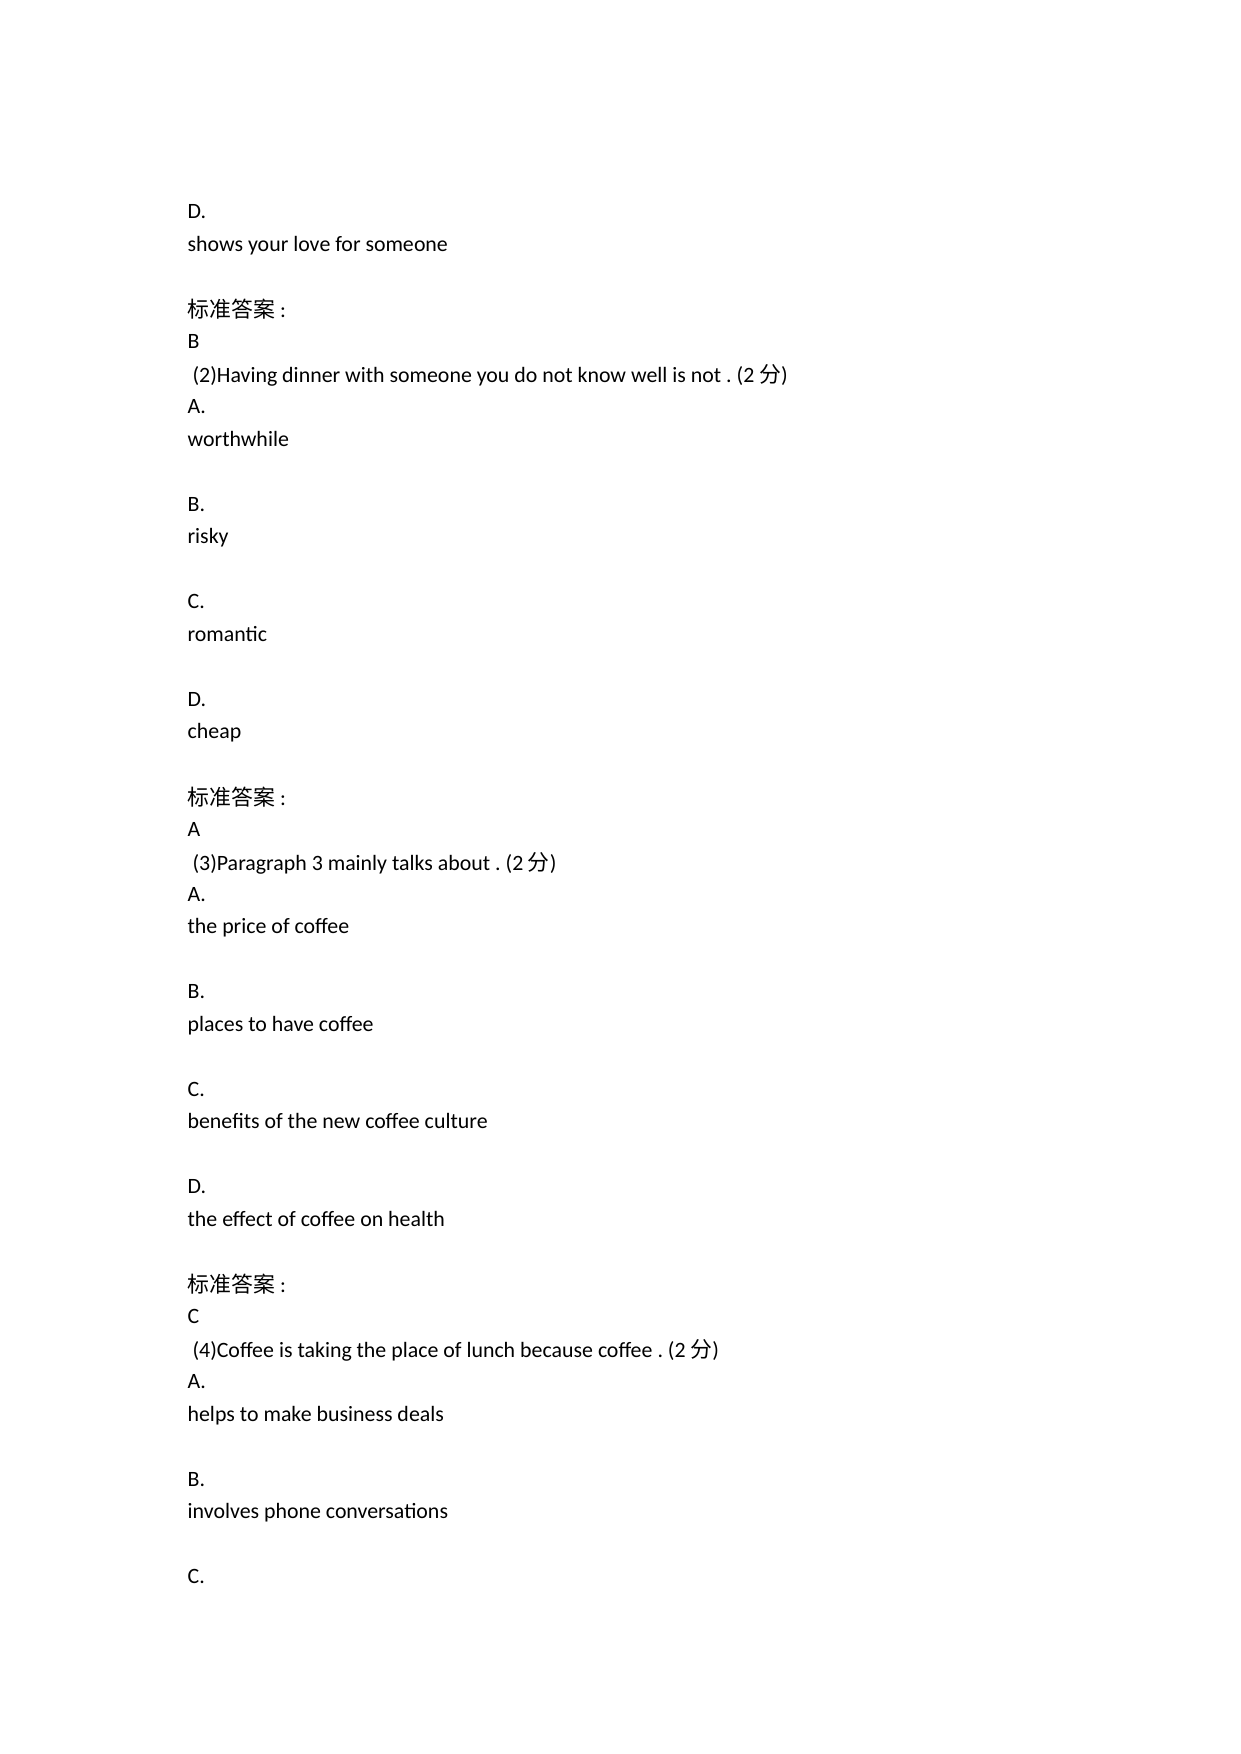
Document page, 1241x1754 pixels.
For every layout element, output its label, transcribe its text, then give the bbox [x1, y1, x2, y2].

text B. [187, 487, 1053, 519]
text C. [187, 1072, 1053, 1104]
text C [187, 1299, 1053, 1332]
text (3)Paragraph 3 mainly talks about . (2分) [187, 844, 1053, 877]
text romantic [187, 617, 1053, 649]
text C. [187, 1559, 1053, 1592]
text shows your love for someone [187, 227, 1053, 259]
text the price of coffee [187, 909, 1053, 942]
text cheap [187, 714, 1053, 747]
text involves phone conversations [187, 1494, 1053, 1527]
text C. [187, 584, 1053, 617]
text worthwhile [187, 422, 1053, 454]
text B. [187, 974, 1053, 1007]
text D. [187, 1169, 1053, 1202]
text (2)Having dinner with someone you do not know well is not . (2分) [187, 357, 1053, 389]
text places to have coffee [187, 1007, 1053, 1039]
text the effect of coffee on health [187, 1202, 1053, 1234]
text (4)Coffee is taking the place of lunch because coffee . (2分) [187, 1332, 1053, 1364]
text B [187, 324, 1053, 357]
text D. [187, 682, 1053, 714]
text helps to make business deals [187, 1397, 1053, 1429]
text A. [187, 389, 1053, 422]
text 标准答案 : [187, 1267, 1053, 1299]
text risky [187, 519, 1053, 552]
text A. [187, 877, 1053, 909]
text A [187, 812, 1053, 844]
text benefits of the new coffee culture [187, 1104, 1053, 1137]
text D. [187, 194, 1053, 227]
text B. [187, 1462, 1053, 1494]
text 标准答案 : [187, 779, 1053, 812]
text 标准答案 : [187, 292, 1053, 324]
text A. [187, 1364, 1053, 1397]
